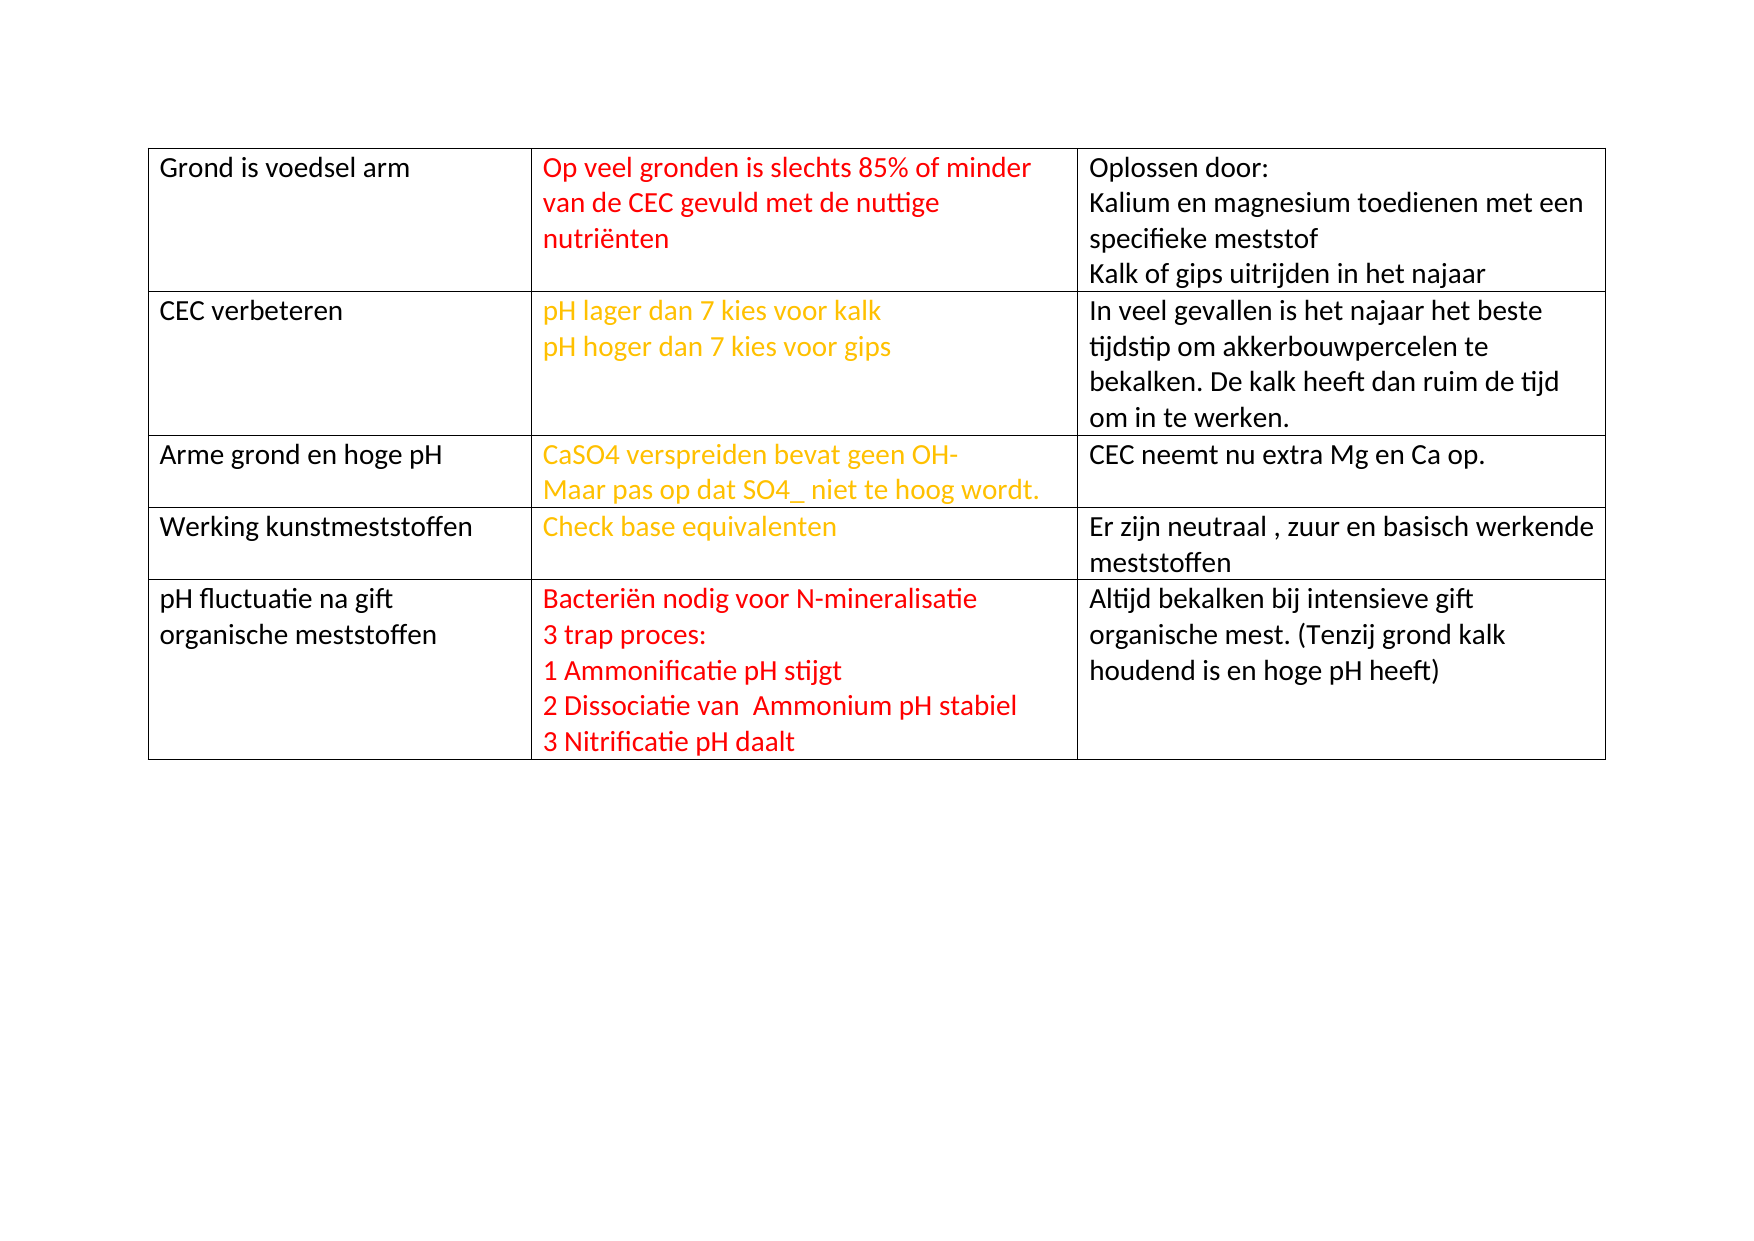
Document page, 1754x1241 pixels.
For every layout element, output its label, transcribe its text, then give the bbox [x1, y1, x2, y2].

table_cell pH lager dan 7 kies voor kalk pH hoger dan 7 kies voor gips [532, 292, 1077, 435]
table_header Oplossen door: Kalium en magnesium toedienen met een specifieke meststof Kalk of gips uitrijden in het najaar [1078, 149, 1605, 291]
table_cell Werking kunstmeststoffen [149, 508, 531, 579]
table_cell CEC verbeteren [149, 292, 531, 435]
table_header Op veel gronden is slechts 85% of minder van de CEC gevuld met de nuttige nutriënten [532, 149, 1077, 291]
table_cell In veel gevallen is het najaar het beste tijdstip om akkerbouwpercelen te bekalken. De kalk heeft dan ruim de tijd om in te werken. [1078, 292, 1605, 435]
table_cell Altijd bekalken bij intensieve gift organische mest. (Tenzij grond kalk houdend is en hoge pH heeft) [1078, 580, 1605, 758]
table_cell Bacteriën nodig voor N-mineralisatie 3 trap proces: 1 Ammonificatie pH stijgt 2 Dissociatie van Ammonium pH stabiel 3 Nitrificatie pH daalt [532, 580, 1077, 758]
table_header Grond is voedsel arm [149, 149, 531, 291]
table_cell Er zijn neutraal , zuur en basisch werkende meststoffen [1078, 508, 1605, 579]
table_cell Check base equivalenten [532, 508, 1077, 579]
table_cell Arme grond en hoge pH [149, 436, 531, 507]
table_cell pH fluctuatie na gift organische meststoffen [149, 580, 531, 758]
table_cell CEC neemt nu extra Mg en Ca op. [1078, 436, 1605, 507]
table_cell CaSO4 verspreiden bevat geen OH- Maar pas op dat SO4_ niet te hoog wordt. [532, 436, 1077, 507]
